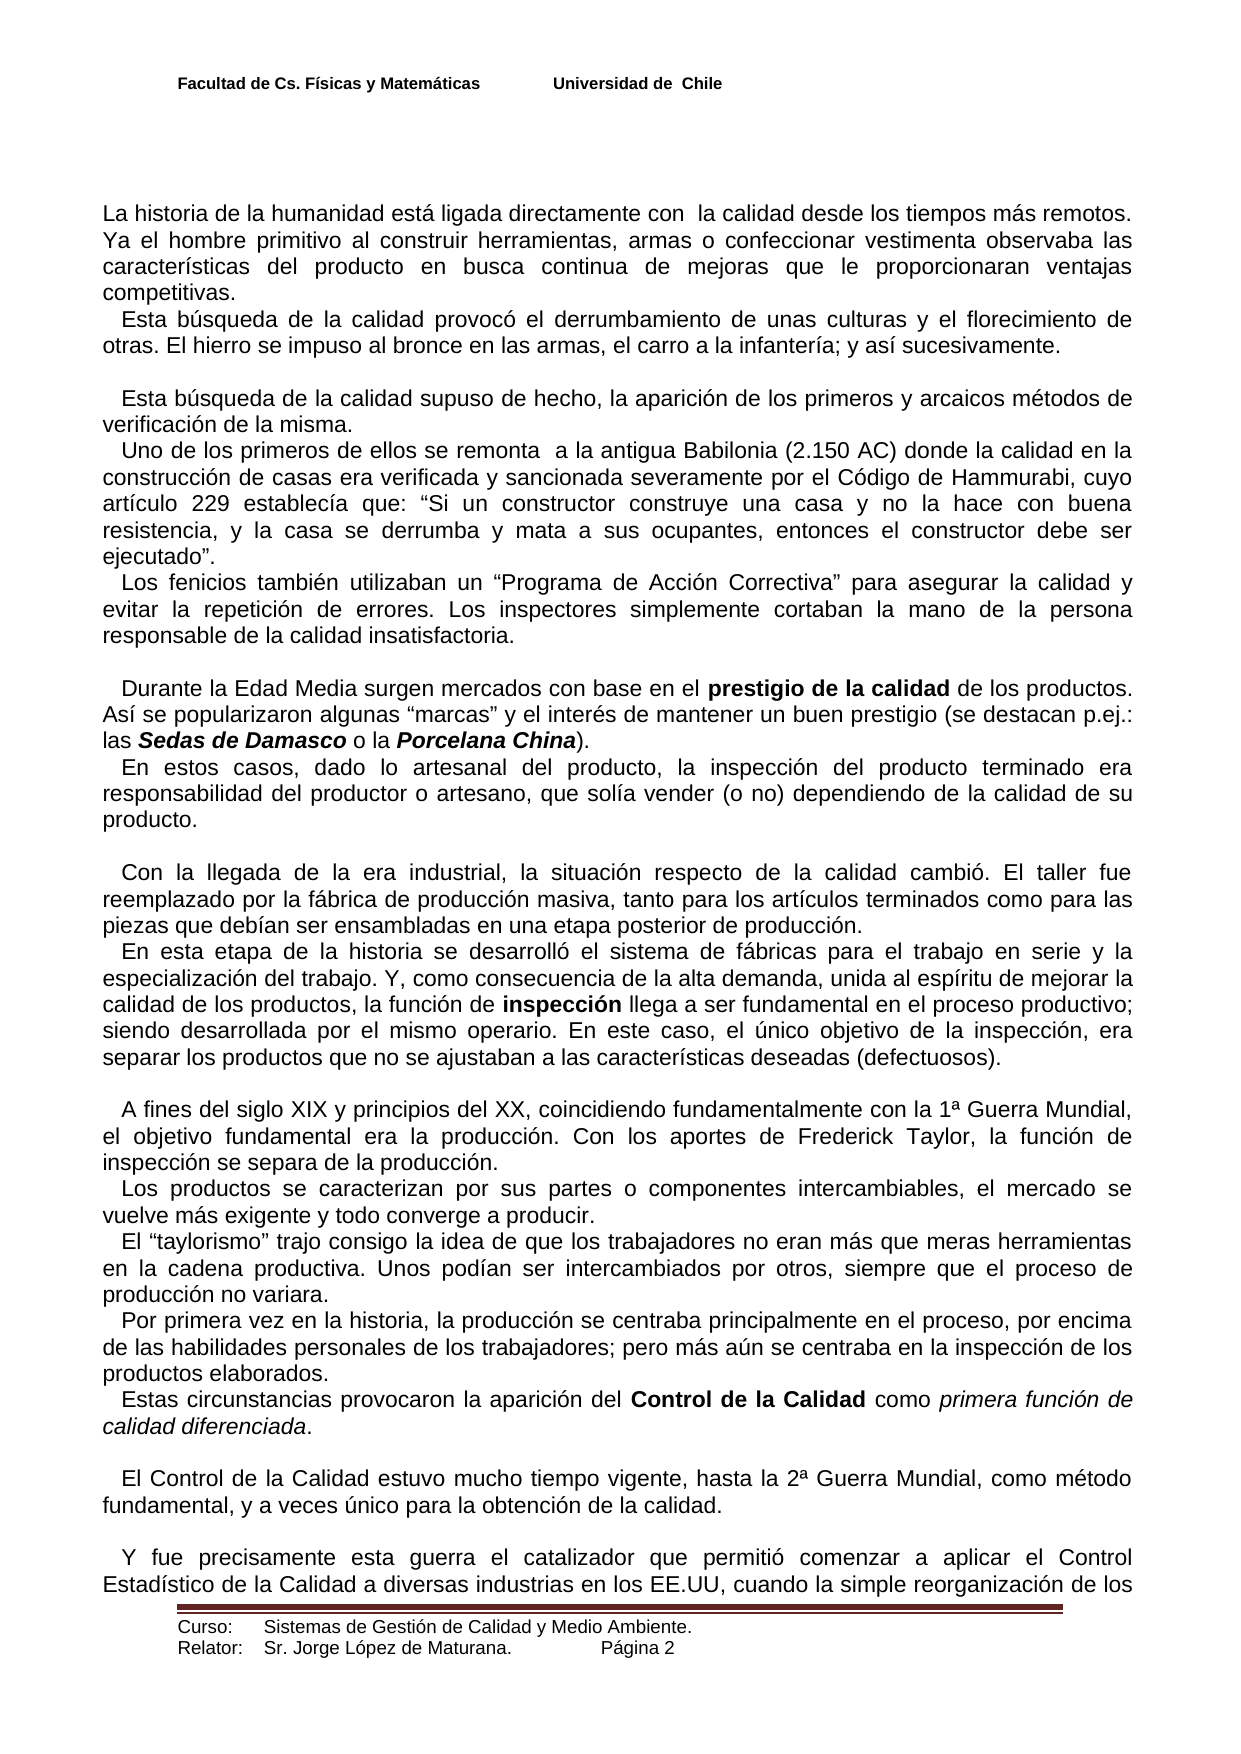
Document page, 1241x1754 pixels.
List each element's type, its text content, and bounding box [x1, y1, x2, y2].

text El “taylorismo” trajo consigo la idea de que los trabajadores no eran más que meras herramientas en la cadena productiva. Unos podían ser intercambiados por otros, siempre que el proceso de producción no variara. [102, 1228, 1133, 1307]
text En estos casos, dado lo artesanal del producto, la inspección del producto terminado era responsabilidad del productor o artesano, que solía vender (o no) dependiendo de la calidad de su producto. [102, 754, 1133, 833]
text Esta búsqueda de la calidad provocó el derrumbamiento de unas culturas y el florecimiento de otras. El hierro se impuso al bronce en las armas, el carro a la infantería; y así sucesivamente. [102, 306, 1133, 358]
text Uno de los primeros de ellos se remonta a la antigua Babilonia (2.150 AC) donde la calidad en la construcción de casas era verificada y sancionada severamente por el Código de Hammurabi, cuyo artículo 229 establecía que: “Si un constructor construye una casa y no la hace con buena resistencia, y la casa se derrumba y mata a sus ocupantes, entonces el constructor debe ser ejecutado”. [102, 437, 1133, 569]
text La historia de la humanidad está ligada directamente con la calidad desde los tiempos más remotos. Ya el hombre primitivo al construir herramientas, armas o confeccionar vestimenta observaba las características del producto en busca continua de mejoras que le proporcionaran ventajas competitivas. [102, 200, 1133, 306]
text Los fenicios también utilizaban un “Programa de Acción Correctiva” para asegurar la calidad y evitar la repetición de errores. Los inspectores simplemente cortaban la mano de la persona responsable de la calidad insatisfactoria. [102, 569, 1133, 648]
text Los productos se caracterizan por sus partes o componentes intercambiables, el mercado se vuelve más exigente y todo converge a producir. [102, 1175, 1133, 1228]
text A fines del siglo XIX y principios del XX, coincidiendo fundamentalmente con la 1ª Guerra Mundial, el objetivo fundamental era la producción. Con los aportes de Frederick Taylor, la función de inspección se separa de la producción. [102, 1096, 1133, 1175]
text En esta etapa de la historia se desarrolló el sistema de fábricas para el trabajo en serie y la especialización del trabajo. Y, como consecuencia de la alta demanda, unida al espíritu de mejorar la calidad de los productos, la función de inspección llega a ser fundamental en el proceso productivo; siendo desarrollada por el mismo operario. En este caso, el único objetivo de la inspección, era separar los productos que no se ajustaban a las características deseadas (defectuosos). [102, 938, 1133, 1070]
text Por primera vez en la historia, la producción se centraba principalmente en el proceso, por encima de las habilidades personales de los trabajadores; pero más aún se centraba en la inspección de los productos elaborados. [102, 1307, 1133, 1386]
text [102, 1544, 1133, 1597]
text Con la llegada de la era industrial, la situación respecto de la calidad cambió. El taller fue reemplazado por la fábrica de producción masiva, tanto para los artículos terminados como para las piezas que debían ser ensambladas en una etapa posterior de producción. [102, 859, 1133, 938]
text Durante la Edad Media surgen mercados con base en el prestigio de la calidad de los productos. Así se popularizaron algunas “marcas” y el interés de mantener un buen prestigio (se destacan p.ej.: las Sedas de Damasco o la Porcelana China). [102, 675, 1133, 754]
text Esta búsqueda de la calidad supuso de hecho, la aparición de los primeros y arcaicos métodos de verificación de la misma. [102, 385, 1133, 437]
text El Control de la Calidad estuvo mucho tiempo vigente, hasta la 2ª Guerra Mundial, como método fundamental, y a veces único para la obtención de la calidad. [102, 1465, 1133, 1518]
text Estas circunstancias provocaron la aparición del Control de la Calidad como primera función de calidad diferenciada. [102, 1386, 1133, 1439]
